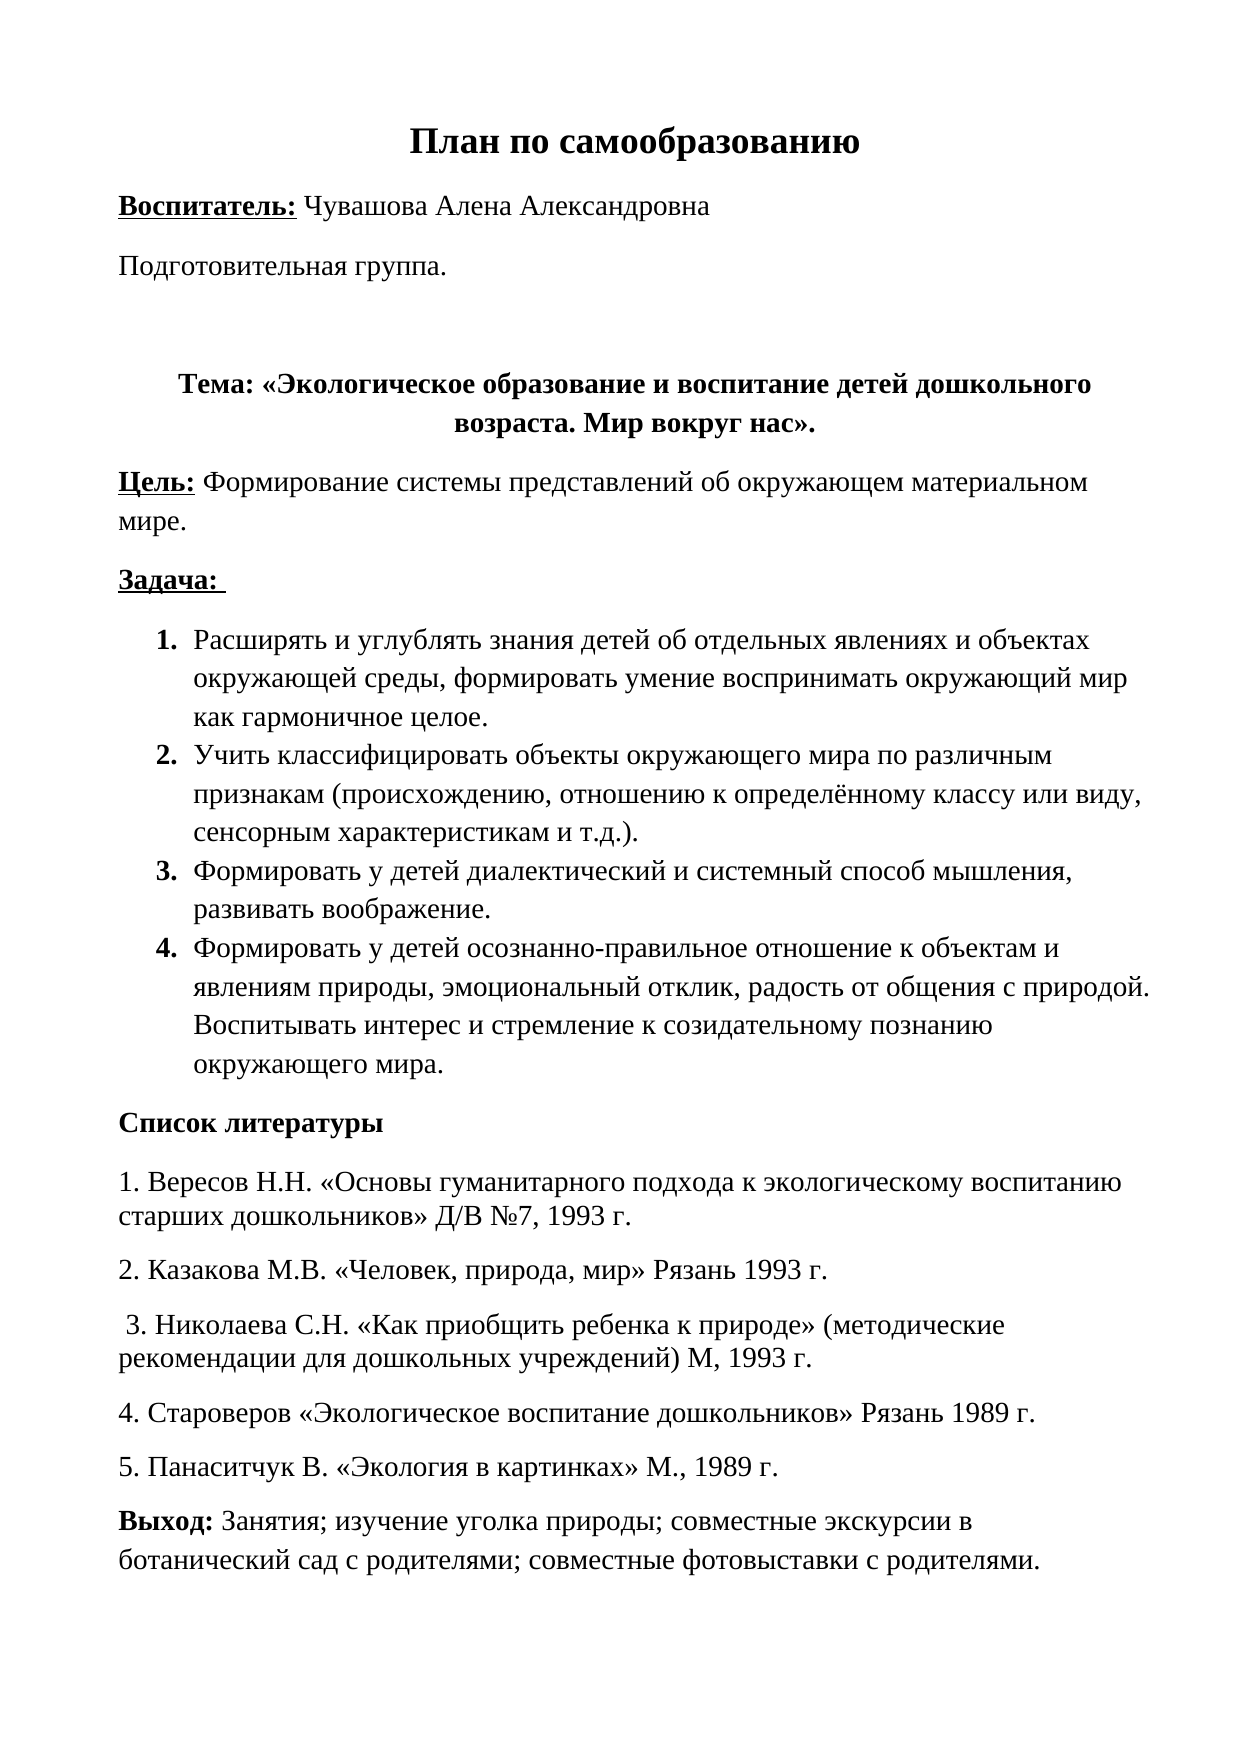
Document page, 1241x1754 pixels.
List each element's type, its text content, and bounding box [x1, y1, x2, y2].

text Подготовительная группа. [118, 248, 1152, 281]
list Формировать у детей диалектический и системный способ мышления, развивать воображение. [156, 853, 1152, 925]
text Список литературы [118, 1105, 1152, 1139]
list Учить классифицировать объекты окружающего мира по различным признакам (происхождению, отношению к определённому классу или виду, сенсорным характеристикам и т.д.). [156, 737, 1152, 848]
list Расширять и углублять знания детей об отдельных явлениях и объектах окружающей среды, формировать умение воспринимать окружающий мир как гармоничное целое. [156, 622, 1152, 732]
text Тема: «Экологическое образование и воспитание детей дошкольного возраста. Мир вокруг нас». [118, 367, 1152, 439]
text 2. Казакова М.В. «Человек, природа, мир» Рязань 1993 г. [118, 1252, 1152, 1286]
text 3. Николаева С.Н. «Как приобщить ребенка к природе» (методические рекомендации для дошкольных учреждений) М, 1993 г. [118, 1307, 1152, 1374]
text Цель: Формирование системы представлений об окружающем материальном мире. [118, 464, 1152, 537]
text Выход: Занятия; изучение уголка природы; совместные экскурсии в ботанический сад с родителями; совместные фотовыставки с родителями. [118, 1503, 1152, 1576]
text 5. Панаситчук В. «Экология в картинках» М., 1989 г. [118, 1449, 1152, 1483]
text Воспитатель: Чувашова Алена Александровна [118, 188, 1152, 222]
list Формировать у детей осознанно-правильное отношение к объектам и явлениям природы, эмоциональный отклик, радость от общения с природой. Воспитывать интерес и стремление к созидательному познанию окружающего мира. [156, 930, 1152, 1079]
text 1. Вересов Н.Н. «Основы гуманитарного подхода к экологическому воспитанию старших дошкольников» Д/В №7, 1993 г. [118, 1164, 1152, 1232]
text Задача: [118, 562, 1152, 596]
text 4. Староверов «Экологическое воспитание дошкольников» Рязань 1989 г. [118, 1395, 1152, 1428]
text План по самообразованию [118, 118, 1152, 161]
